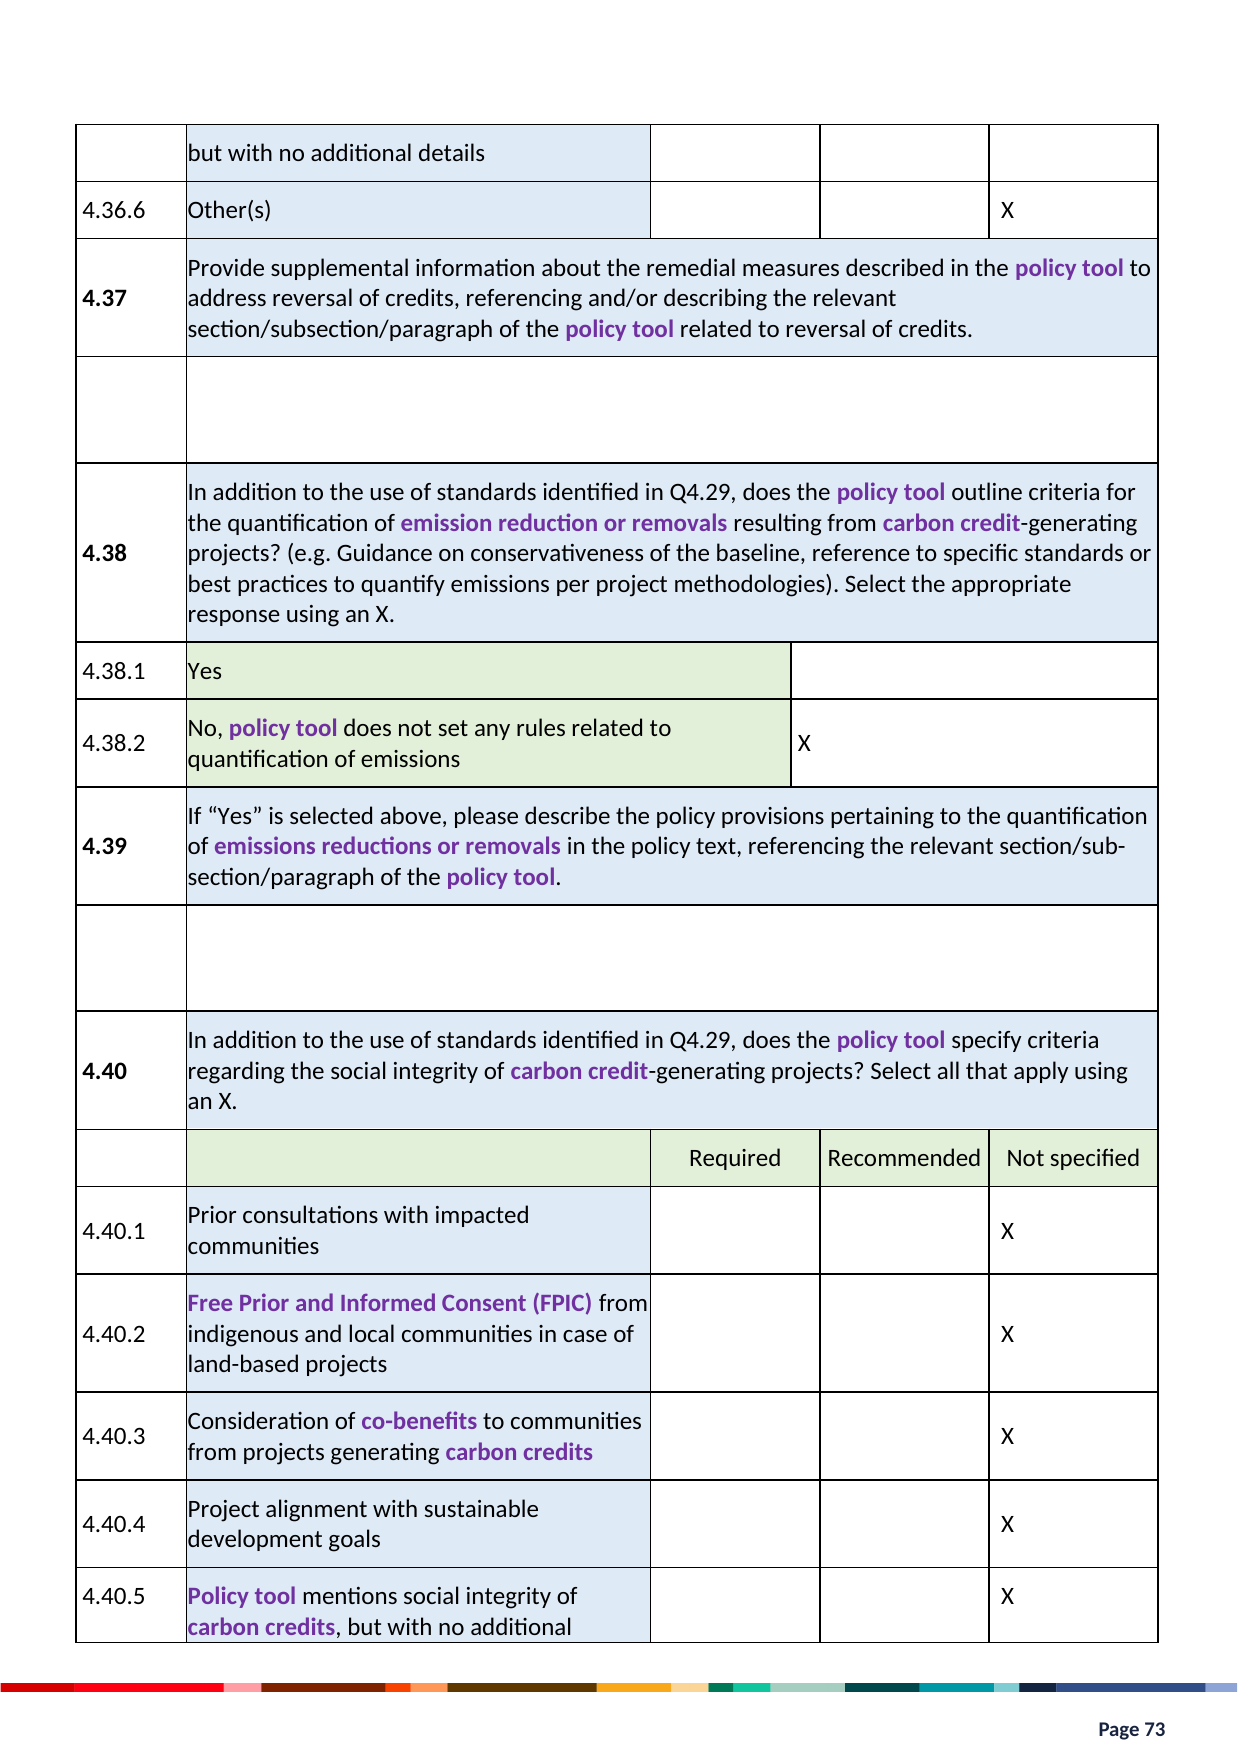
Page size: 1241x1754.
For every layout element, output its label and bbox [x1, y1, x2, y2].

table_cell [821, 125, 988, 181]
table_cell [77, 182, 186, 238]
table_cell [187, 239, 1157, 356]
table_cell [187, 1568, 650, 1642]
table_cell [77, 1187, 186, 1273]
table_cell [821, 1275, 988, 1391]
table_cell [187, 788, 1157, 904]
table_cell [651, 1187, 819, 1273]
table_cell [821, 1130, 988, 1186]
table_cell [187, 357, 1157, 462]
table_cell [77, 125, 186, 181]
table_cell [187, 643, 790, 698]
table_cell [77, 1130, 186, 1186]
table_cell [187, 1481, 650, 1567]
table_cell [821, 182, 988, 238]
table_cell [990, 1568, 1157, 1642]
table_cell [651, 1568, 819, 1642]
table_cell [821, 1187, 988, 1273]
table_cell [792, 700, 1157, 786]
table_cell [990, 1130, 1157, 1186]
picture [0, 1683, 1236, 1692]
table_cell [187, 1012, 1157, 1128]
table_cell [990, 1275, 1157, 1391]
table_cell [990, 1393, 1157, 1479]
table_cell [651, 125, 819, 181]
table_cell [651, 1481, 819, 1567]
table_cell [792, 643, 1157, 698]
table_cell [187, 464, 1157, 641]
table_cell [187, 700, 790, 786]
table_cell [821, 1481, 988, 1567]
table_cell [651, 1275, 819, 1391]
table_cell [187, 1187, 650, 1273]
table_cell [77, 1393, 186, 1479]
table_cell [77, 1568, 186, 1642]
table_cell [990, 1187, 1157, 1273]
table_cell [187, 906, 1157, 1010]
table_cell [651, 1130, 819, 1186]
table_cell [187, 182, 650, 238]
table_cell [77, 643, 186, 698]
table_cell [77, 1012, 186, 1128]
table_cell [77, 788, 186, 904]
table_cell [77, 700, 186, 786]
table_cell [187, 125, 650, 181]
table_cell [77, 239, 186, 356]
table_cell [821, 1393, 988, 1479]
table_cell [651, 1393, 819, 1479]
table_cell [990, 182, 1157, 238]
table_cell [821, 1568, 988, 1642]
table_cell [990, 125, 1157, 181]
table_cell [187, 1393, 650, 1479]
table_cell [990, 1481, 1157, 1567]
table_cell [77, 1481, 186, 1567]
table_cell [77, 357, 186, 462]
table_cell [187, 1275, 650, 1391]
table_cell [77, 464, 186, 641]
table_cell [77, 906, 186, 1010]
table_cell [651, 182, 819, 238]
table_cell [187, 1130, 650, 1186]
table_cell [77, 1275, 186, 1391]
